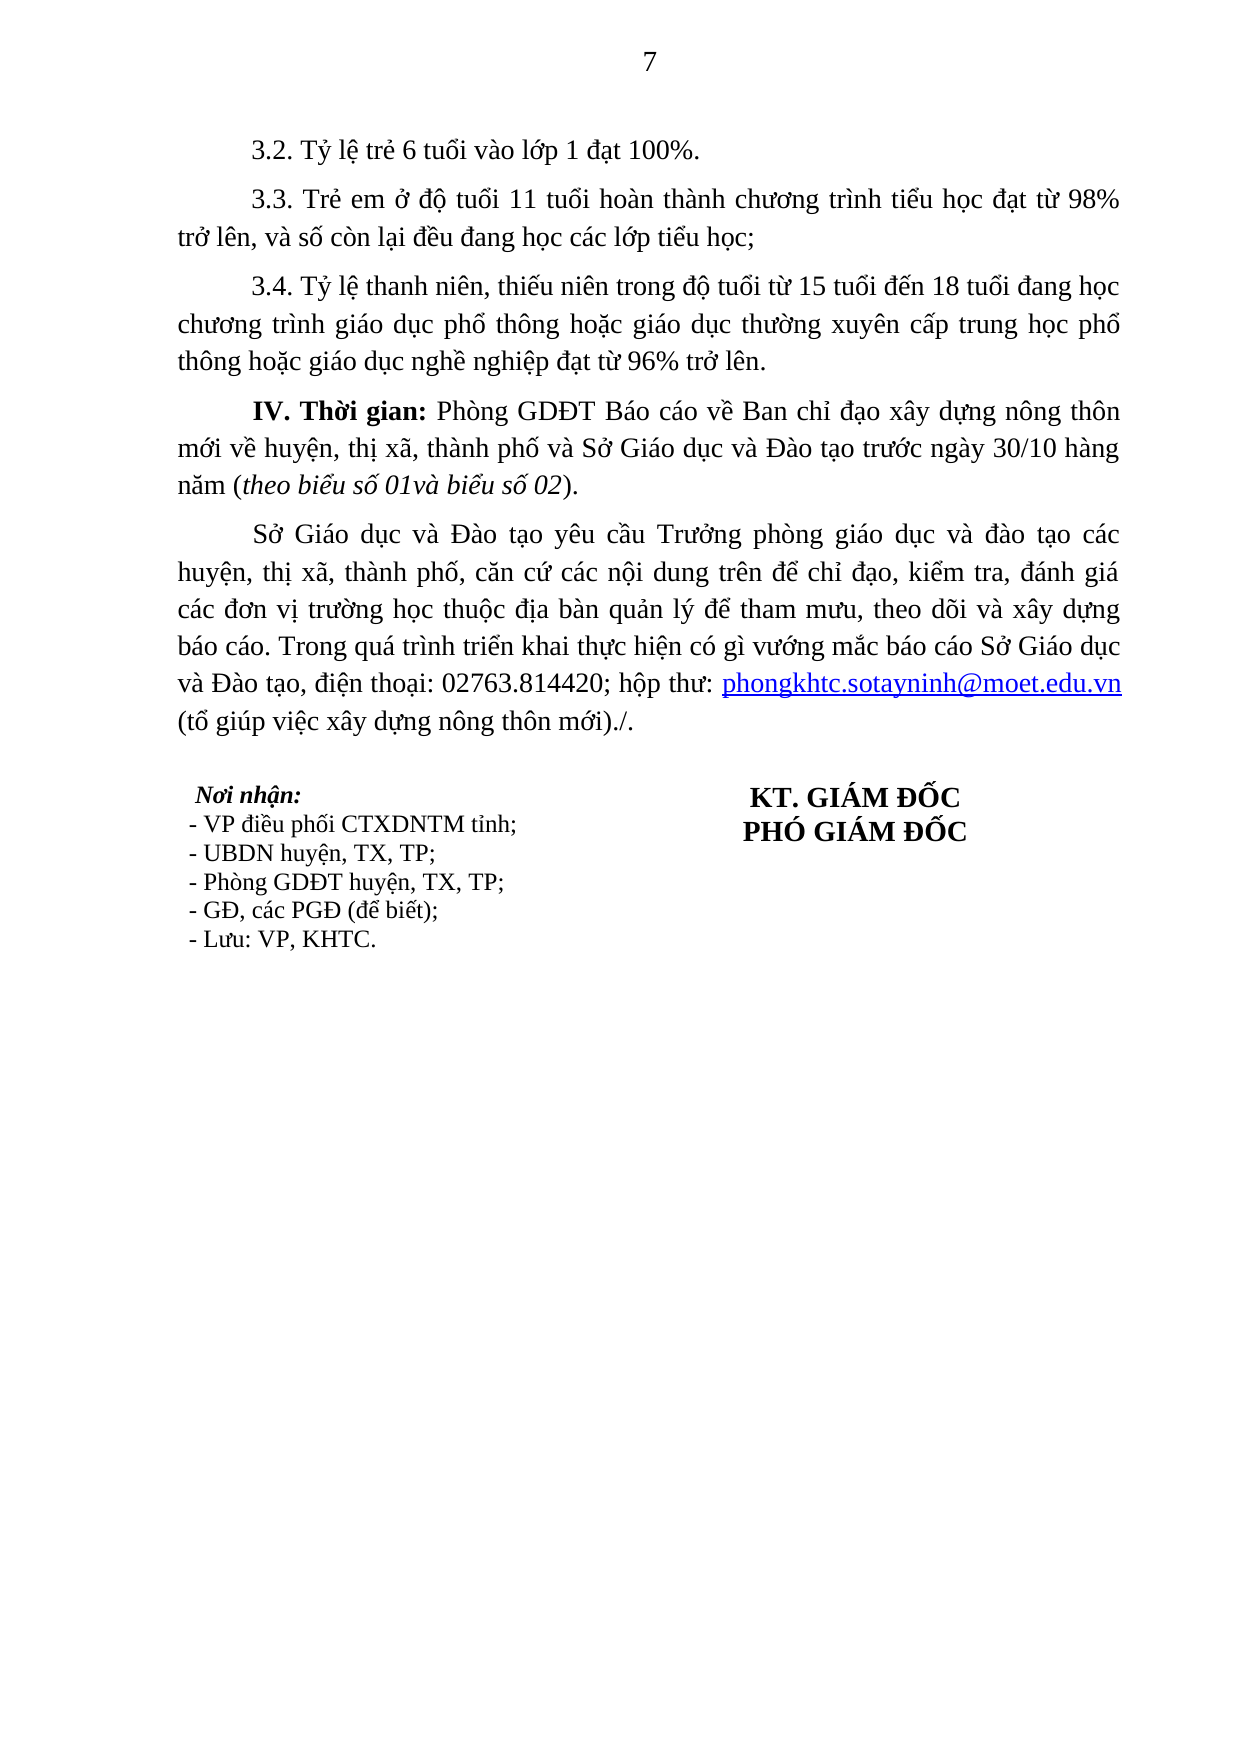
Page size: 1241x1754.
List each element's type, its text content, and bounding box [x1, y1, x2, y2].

text 3.3. Trẻ em ở độ tuổi 11 tuổi hoàn thành chương trình tiểu học đạt từ 98% trở lên, và số còn lại đều đang học các lớp tiểu học; [177, 183, 1122, 252]
text IV. Thời gian: Phòng GDĐT Báo cáo về Ban chỉ đạo xây dựng nông thôn mới về huyện, thị xã, thành phố và Sở Giáo dục và Đào tạo trước ngày 30/10 hàng năm (theo biểu số 01và biểu số 02). [177, 393, 1122, 500]
text Sở Giáo dục và Đào tạo yêu cầu Trưởng phòng giáo dục và đào tạo các huyện, thị xã, thành phố, căn cứ các nội dung trên để chỉ đạo, kiểm tra, đánh giá các đơn vị trường học thuộc địa bàn quản lý để tham mưu, theo dõi và xây dựng báo cáo. Trong quá trình triển khai thực hiện có gì vướng mắc báo cáo Sở Giáo dục và Đào tạo, điện thoại: 02763.814420; hộp thư: phongkhtc.sotayninh@moet.edu.vn (tổ giúp việc xây dựng nông thôn mới)./. [177, 518, 1122, 736]
table_header Nơi nhận: - VP điều phối CTXDNTM tỉnh; - UBDN huyện, TX, TP; - Phòng GDĐT huyện, TX, TP; - GĐ, các PGĐ (để biết); - Lưu: VP, KHTC. [177, 781, 612, 999]
text 3.4. Tỷ lệ thanh niên, thiếu niên trong độ tuổi từ 15 tuổi đến 18 tuổi đang học chương trình giáo dục phổ thông hoặc giáo dục thường xuyên cấp trung học phổ thông hoặc giáo dục nghề nghiệp đạt từ 96% trở lên. [177, 269, 1122, 376]
table_header KT. GIÁM ĐỐC PHÓ GIÁM ĐỐC [612, 781, 1098, 999]
text 3.2. Tỷ lệ trẻ 6 tuổi vào lớp 1 đạt 100%. [177, 133, 1122, 165]
